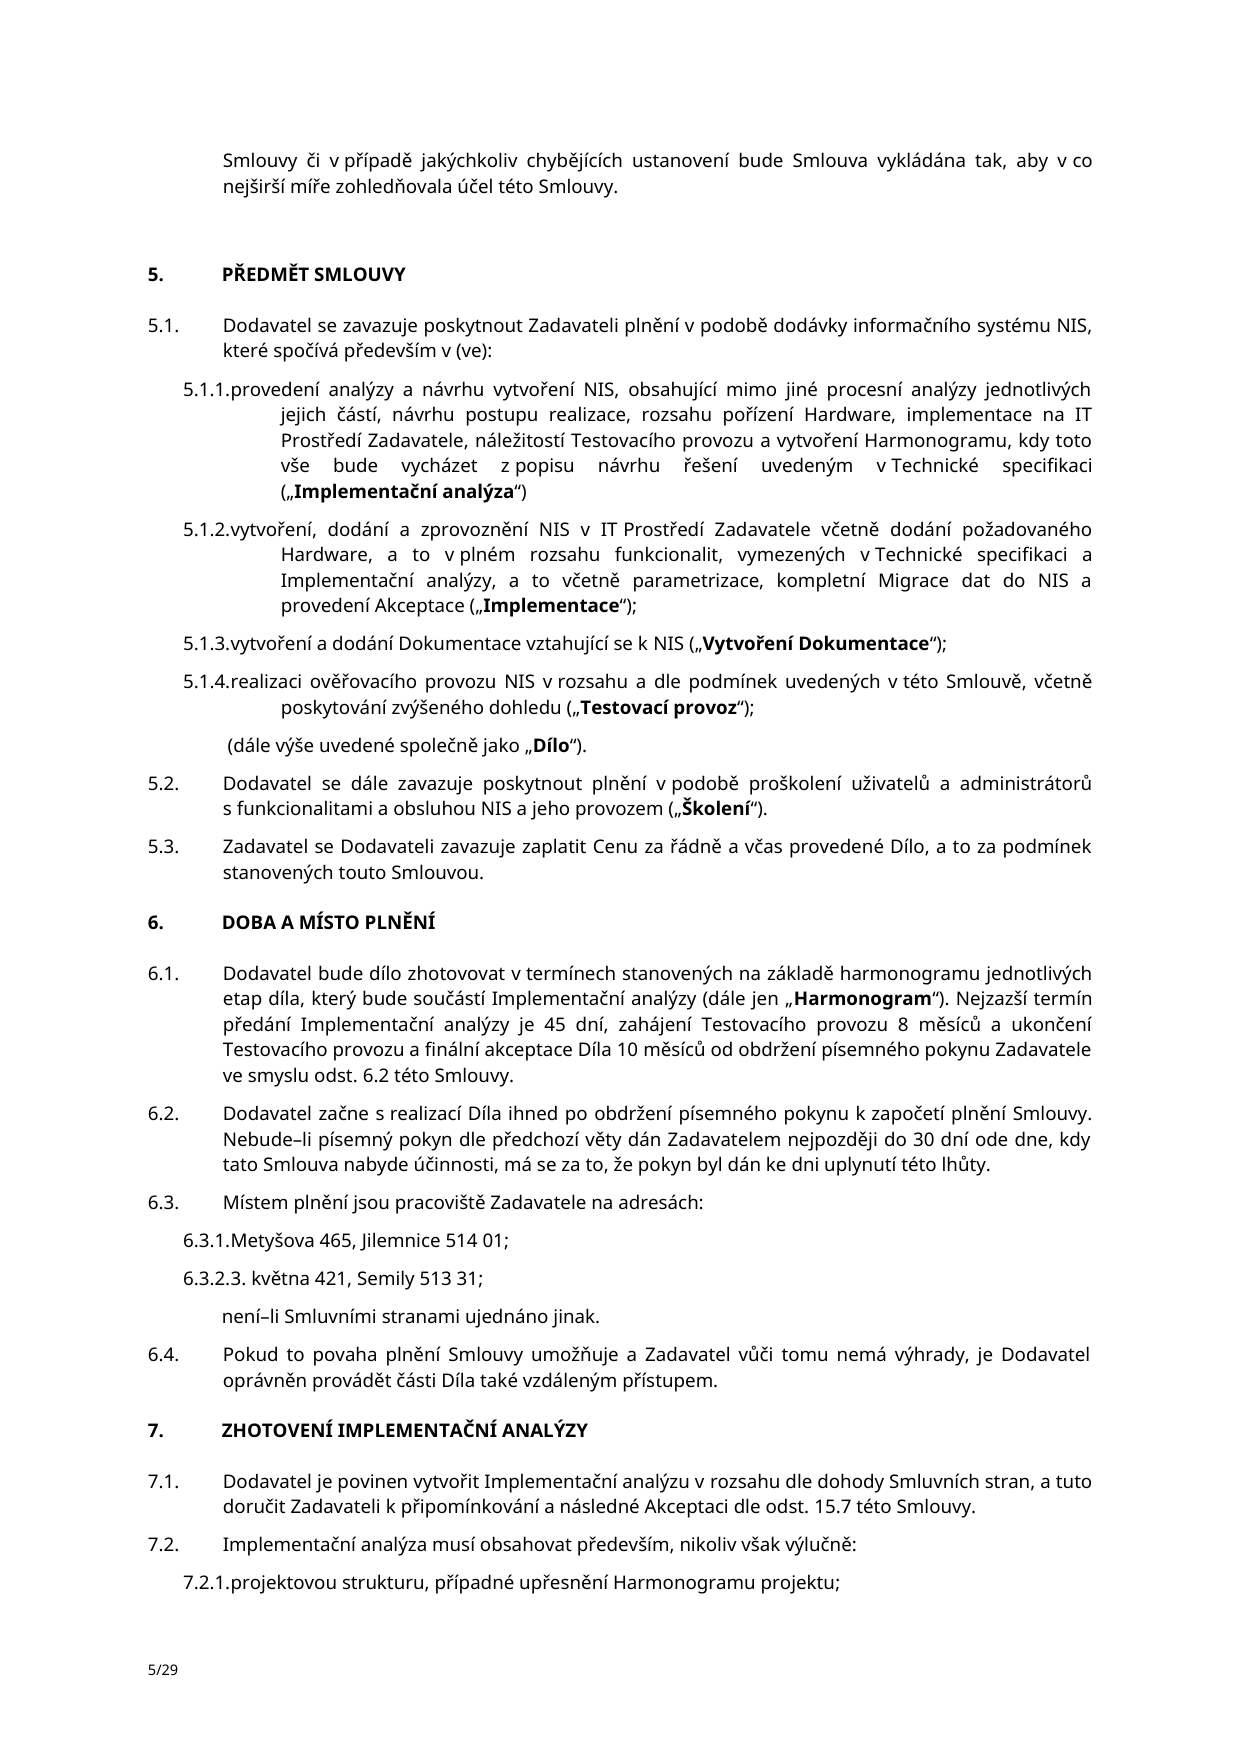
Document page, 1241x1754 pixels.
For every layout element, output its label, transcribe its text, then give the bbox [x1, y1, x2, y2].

subtitle vytvoření a dodání Dokumentace vztahující se k NIS („Vytvoření Dokumentace“); [183, 631, 1092, 656]
subtitle PŘEDMĚT SMlOUVY [148, 262, 1092, 287]
subtitle Implementační analýza musí obsahovat především, nikoliv však výlučně: [148, 1532, 1092, 1557]
subtitle není–li Smluvními stranami ujednáno jinak. [222, 1303, 1092, 1329]
subtitle Zadavatel se Dodavateli zavazuje zaplatit Cenu za řádně a včas provedené Dílo, a to za podmínek stanovených touto Smlouvou. [148, 834, 1092, 885]
subtitle projektovou strukturu, případné upřesnění Harmonogramu projektu; [183, 1569, 1092, 1595]
subtitle provedení analýzy a návrhu vytvoření NIS, obsahující mimo jiné procesní analýzy jednotlivých jejich částí, návrhu postupu realizace, rozsahu pořízení Hardware, implementace na IT Prostředí Zadavatele, náležitostí Testovacího provozu a vytvoření Harmonogramu, kdy toto vše bude vycházet z popisu návrhu řešení uvedeným v Technické specifikaci („Implementační analýza“) [183, 376, 1092, 503]
subtitle Pokud to povaha plnění Smlouvy umožňuje a Zadavatel vůči tomu nemá výhrady, je Dodavatel oprávněn provádět části Díla také vzdáleným přístupem. [148, 1341, 1092, 1392]
subtitle zhotovení implementační analýzy [148, 1417, 1092, 1443]
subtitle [148, 148, 1092, 199]
subtitle Dodavatel se zavazuje poskytnout Zadavateli plnění v podobě dodávky informačního systému NIS, které spočívá především v (ve): [148, 312, 1092, 363]
subtitle realizaci ověřovacího provozu NIS v rozsahu a dle podmínek uvedených v této Smlouvě, včetně poskytování zvýšeného dohledu („Testovací provoz“); [183, 668, 1092, 719]
subtitle Dodavatel je povinen vytvořit Implementační analýzu v rozsahu dle dohody Smluvních stran, a tuto doručit Zadavateli k připomínkování a následné Akceptaci dle odst. 15.7 této Smlouvy. [148, 1468, 1092, 1519]
subtitle (dále výše uvedené společně jako „Dílo“). [223, 732, 1092, 758]
subtitle 3. května 421, Semily 513 31; [183, 1265, 1092, 1291]
subtitle vytvoření, dodání a zprovoznění NIS v IT Prostředí Zadavatele včetně dodání požadovaného Hardware, a to v plném rozsahu funkcionalit, vymezených v Technické specifikaci a Implementační analýzy, a to včetně parametrizace, kompletní Migrace dat do NIS a provedení Akceptace („Implementace“); [183, 516, 1092, 618]
subtitle Metyšova 465, Jilemnice 514 01; [183, 1227, 1092, 1253]
subtitle Místem plnění jsou pracoviště Zadavatele na adresách: [148, 1189, 1092, 1215]
subtitle Dodavatel bude dílo zhotovovat v termínech stanovených na základě harmonogramu jednotlivých etap díla, který bude součástí Implementační analýzy (dále jen „Harmonogram“). Nejzazší termín předání Implementační analýzy je 45 dní, zahájení Testovacího provozu 8 měsíců a ukončení Testovacího provozu a finální akceptace Díla 10 měsíců od obdržení písemného pokynu Zadavatele ve smyslu odst. 6.2 této Smlouvy. [148, 960, 1092, 1088]
subtitle Doba a místo plnění [148, 910, 1092, 935]
subtitle Dodavatel začne s realizací Díla ihned po obdržení písemného pokynu k započetí plnění Smlouvy. Nebude–li písemný pokyn dle předchozí věty dán Zadavatelem nejpozději do 30 dní ode dne, kdy tato Smlouva nabyde účinnosti, má se za to, že pokyn byl dán ke dni uplynutí této lhůty. [148, 1100, 1092, 1177]
subtitle Dodavatel se dále zavazuje poskytnout plnění v podobě proškolení uživatelů a administrátorů s funkcionalitami a obsluhou NIS a jeho provozem („Školení“). [148, 770, 1092, 821]
